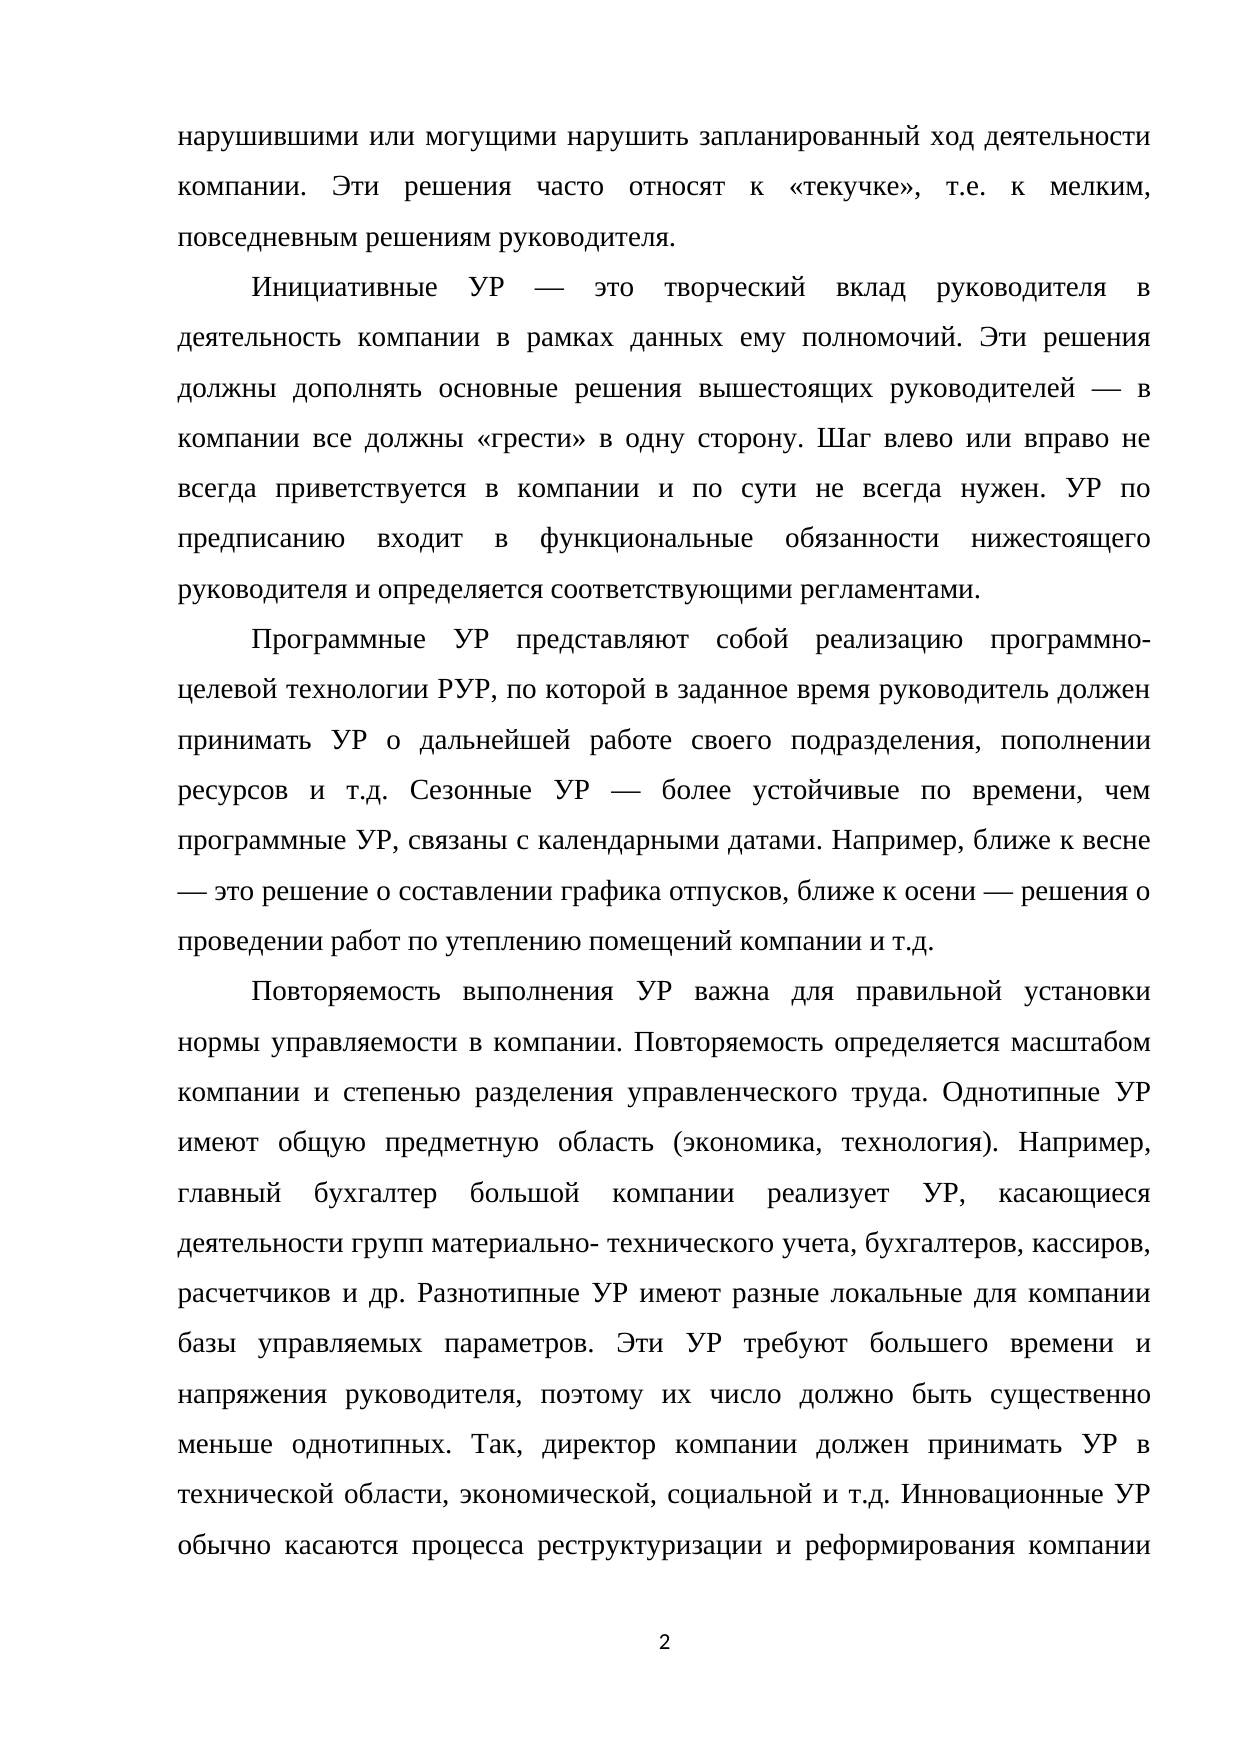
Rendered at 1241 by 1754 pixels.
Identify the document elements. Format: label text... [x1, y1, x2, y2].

text Программные УР представляют собой реализацию программно-целевой технологии РУР, по которой в заданное время руководитель должен принимать УР о дальнейшей работе своего подразделения, пополнении ресурсов и т.д. Сезонные УР — более устойчивые по времени, чем программные УР, связаны с календарными датами. Например, ближе к весне — это решение о составлении графика отпусков, ближе к осени — решения о проведении работ по утеплению помещений компании и т.д. [177, 621, 1152, 957]
text Инициативные УР — это творческий вклад руководителя в деятельность компании в рамках данных ему полномочий. Эти решения должны дополнять основные решения вышестоящих руководителей — в компании все должны «грести» в одну сторону. Шаг влево или вправо не всегда приветствуется в компании и по сути не всегда нужен. УР по предписанию входит в функциональные обязанности нижестоящего руководителя и определяется соответствующими регламентами. [177, 269, 1152, 604]
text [177, 118, 1152, 252]
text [177, 973, 1152, 1560]
